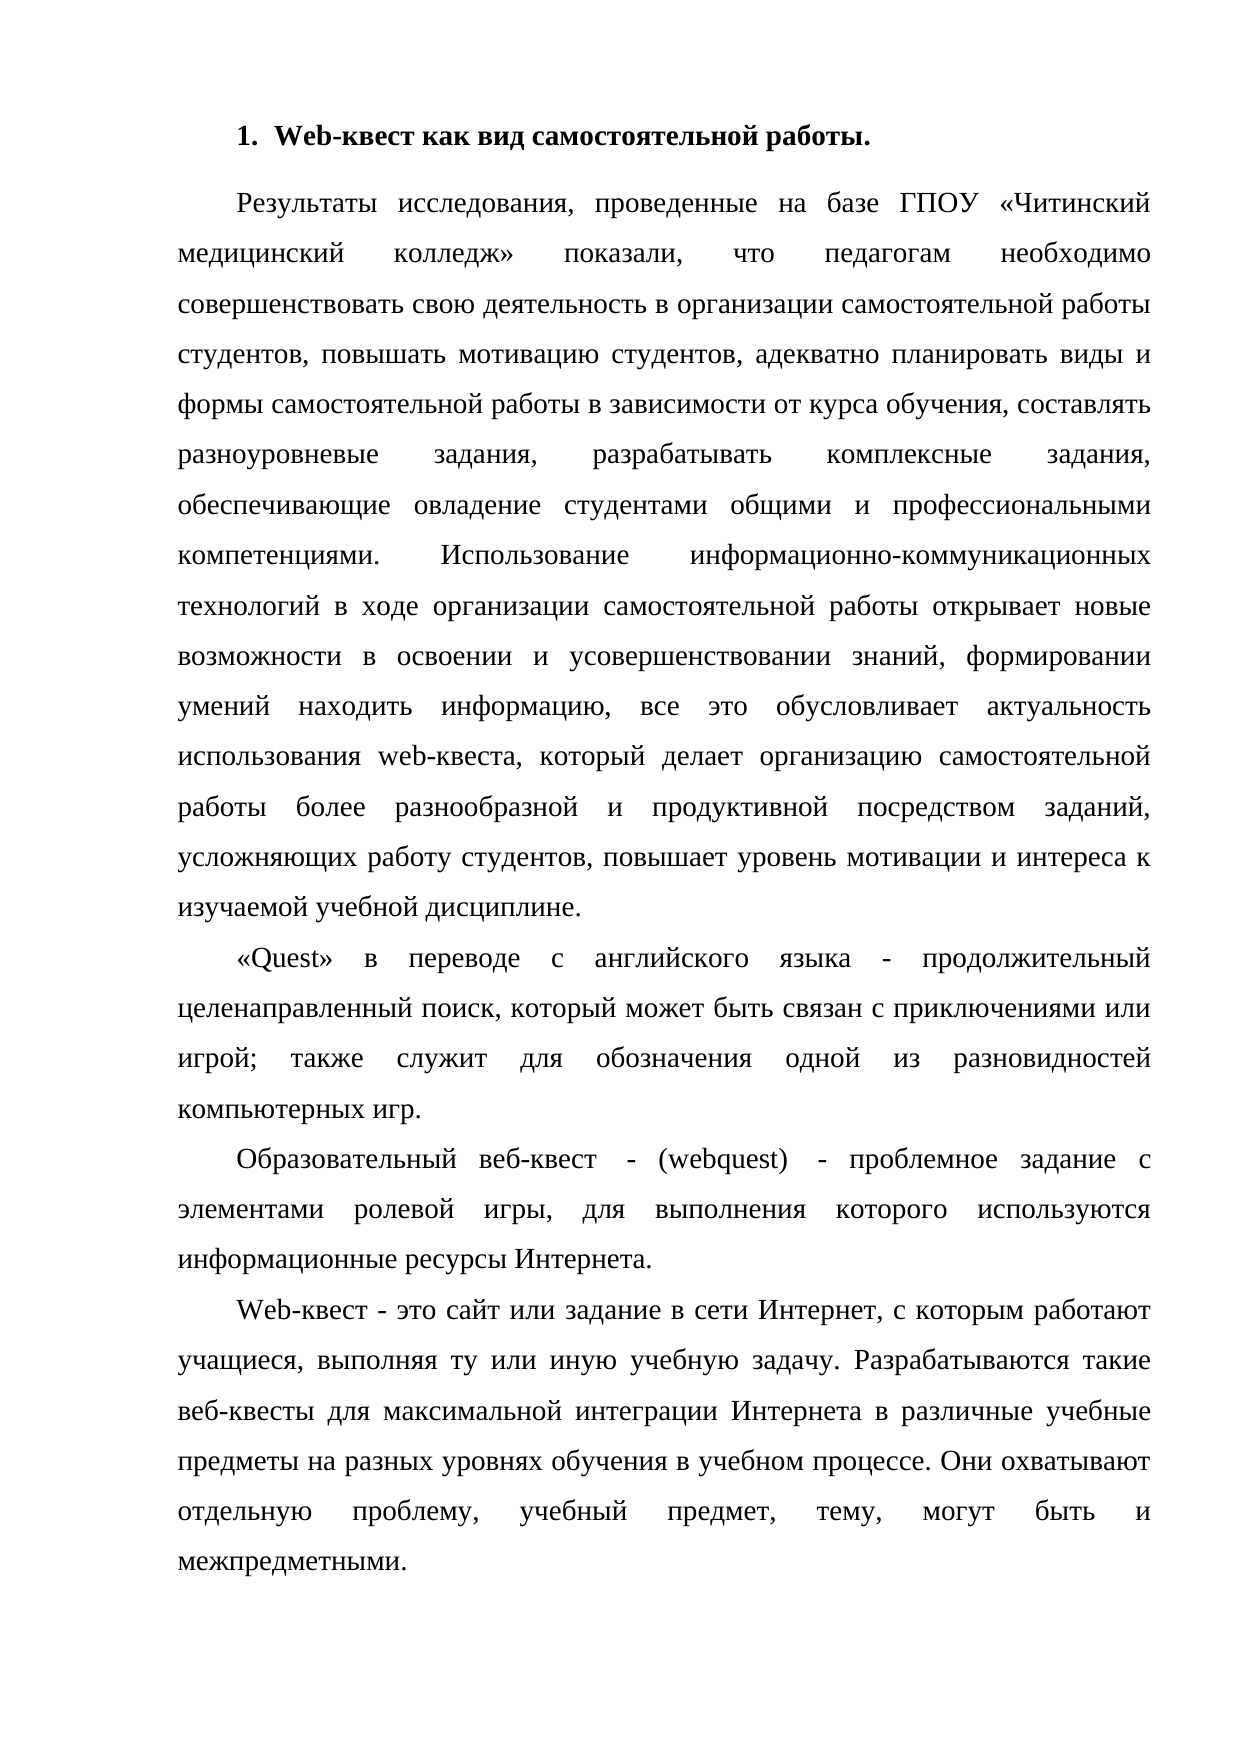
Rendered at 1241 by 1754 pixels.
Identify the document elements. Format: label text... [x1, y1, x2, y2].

text Web-квест - это сайт или задание в сети Интернет, с которым работают учащиеся, выполняя ту или иную учебную задачу. Разрабатываются такие веб-квесты для максимальной интеграции Интернета в различные учебные предметы на разных уровнях обучения в учебном процессе. Они охватывают отдельную проблему, учебный предмет, тему, могут быть и межпредметными. [177, 1292, 1152, 1577]
text «Quest» в переводе с английского языка - продолжительный целенаправленный поиск, который может быть связан с приключениями или игрой; также служит для обозначения одной из разновидностей компьютерных игр. [177, 940, 1152, 1124]
text Образовательный веб-квест - (webquest) - проблемное задание c элементами ролевой игры, для выполнения которого используются информационные ресурсы Интернета. [177, 1141, 1152, 1275]
text Результаты исследования, проведенные на базе ГПОУ «Читинский медицинский колледж» показали, что педагогам необходимо совершенствовать свою деятельность в организации самостоятельной работы студентов, повышать мотивацию студентов, адекватно планировать виды и формы самостоятельной работы в зависимости от курса обучения, составлять разноуровневые задания, разрабатывать комплексные задания, обеспечивающие овладение студентами общими и профессиональными компетенциями. Использование информационно-коммуникационных технологий в ходе организации самостоятельной работы открывает новые возможности в освоении и усовершенствовании знаний, формировании умений находить информацию, все это обусловливает актуальность использования web-квеста, который делает организацию самостоятельной работы более разнообразной и продуктивной посредством заданий, усложняющих работу студентов, повышает уровень мотивации и интереса к изучаемой учебной дисциплине. [177, 185, 1152, 923]
list Web-квест как вид самостоятельной работы. [236, 118, 1152, 152]
